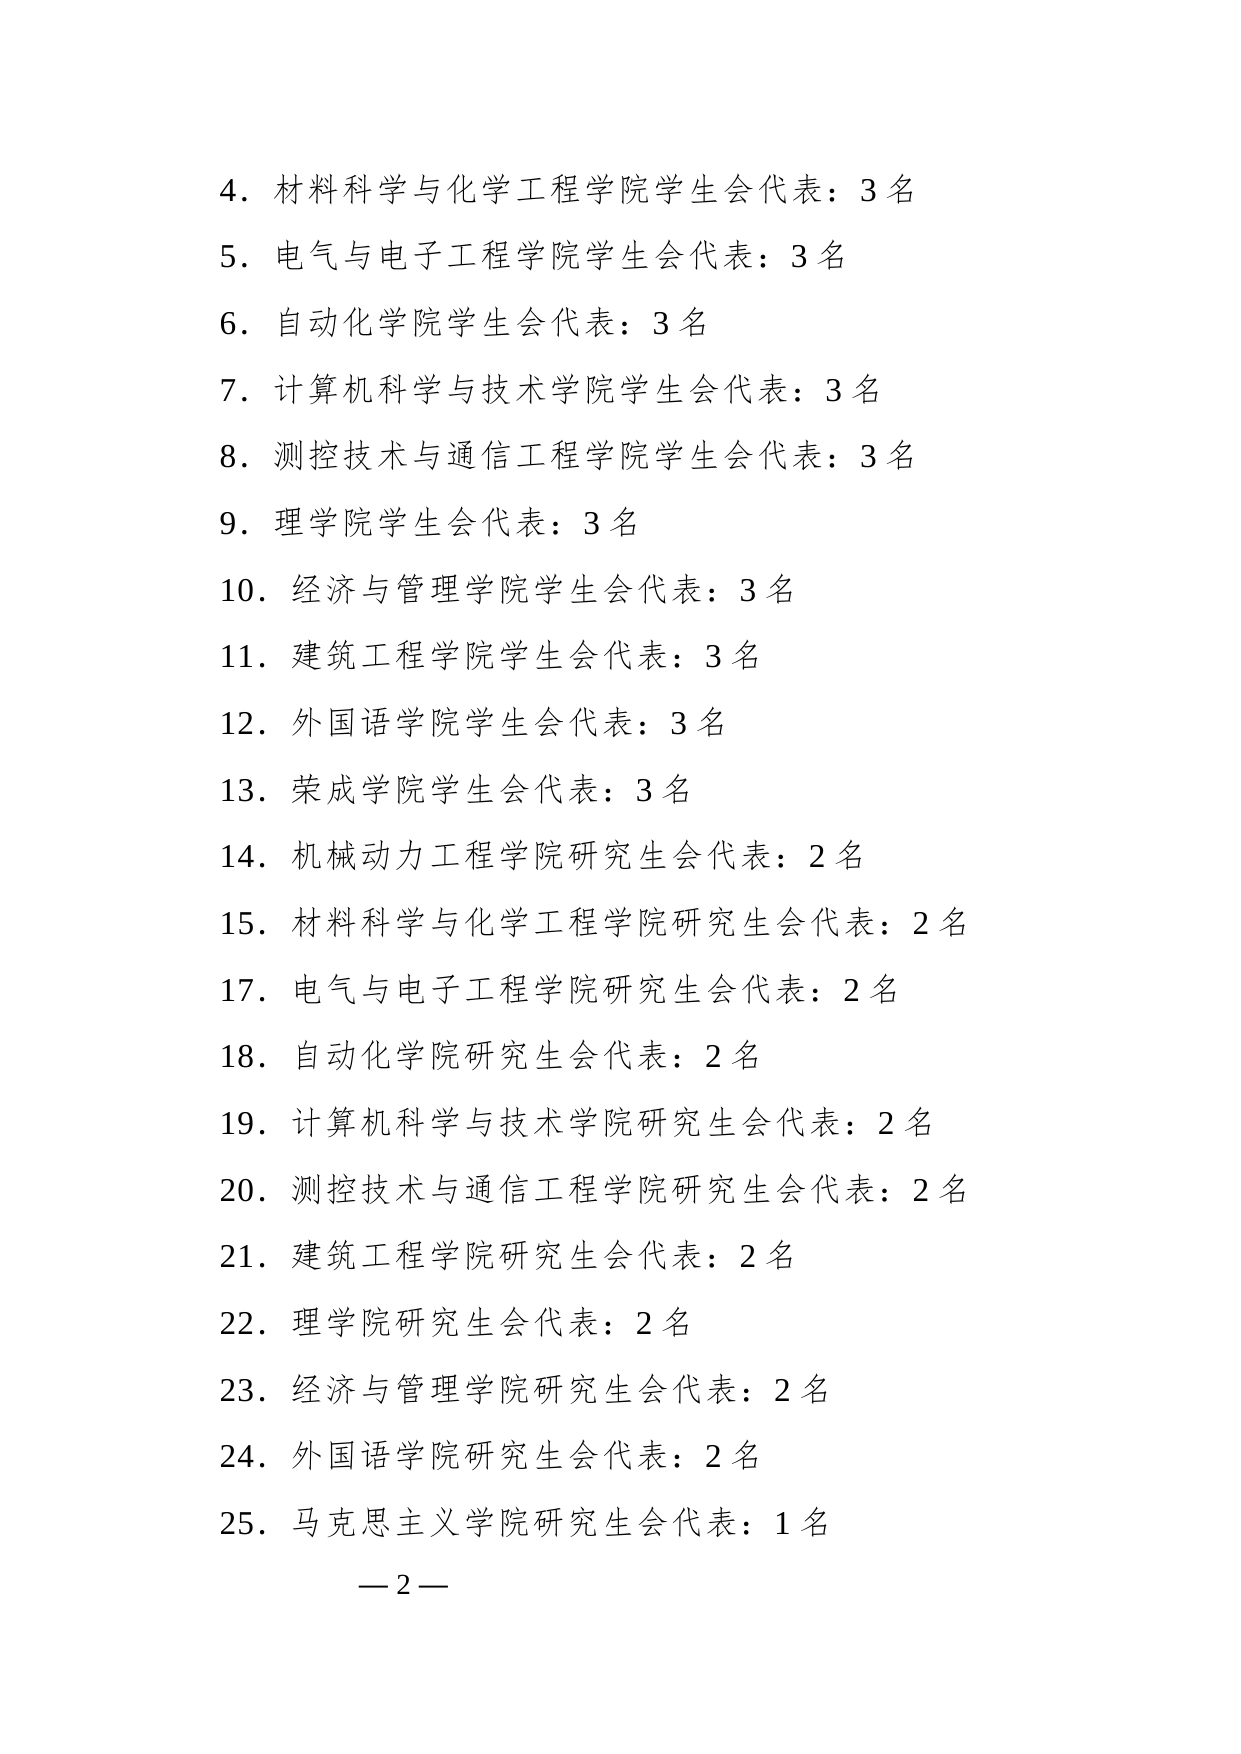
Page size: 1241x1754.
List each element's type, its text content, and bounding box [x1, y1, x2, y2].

text 14．机械动力工程学院研究生会代表：2名 [148, 814, 1093, 881]
text 12．外国语学院学生会代表：3名 [148, 681, 1093, 748]
text 10．经济与管理学院学生会代表：3名 [148, 548, 1093, 614]
text 25．马克思主义学院研究生会代表：1名 [148, 1481, 1093, 1548]
text 22．理学院研究生会代表：2名 [148, 1281, 1093, 1348]
text 15．材料科学与化学工程学院研究生会代表：2名 [148, 881, 1093, 948]
text 4．材料科学与化学工程学院学生会代表：3名 [148, 148, 1093, 214]
text 6．自动化学院学生会代表：3名 [148, 281, 1093, 348]
text 5．电气与电子工程学院学生会代表：3名 [148, 214, 1093, 281]
text 7．计算机科学与技术学院学生会代表：3名 [148, 348, 1093, 414]
text 23．经济与管理学院研究生会代表：2名 [148, 1348, 1093, 1414]
text 8．测控技术与通信工程学院学生会代表：3名 [148, 414, 1093, 481]
text 24．外国语学院研究生会代表：2名 [148, 1414, 1093, 1481]
text 20．测控技术与通信工程学院研究生会代表：2名 [148, 1148, 1093, 1214]
text 13．荣成学院学生会代表：3名 [148, 748, 1093, 814]
text 21．建筑工程学院研究生会代表：2名 [148, 1214, 1093, 1281]
text 19．计算机科学与技术学院研究生会代表：2名 [148, 1081, 1093, 1148]
text 18．自动化学院研究生会代表：2名 [148, 1014, 1093, 1081]
text 9．理学院学生会代表：3名 [148, 481, 1093, 548]
text 17．电气与电子工程学院研究生会代表：2名 [148, 948, 1093, 1014]
text 11．建筑工程学院学生会代表：3名 [148, 614, 1093, 681]
